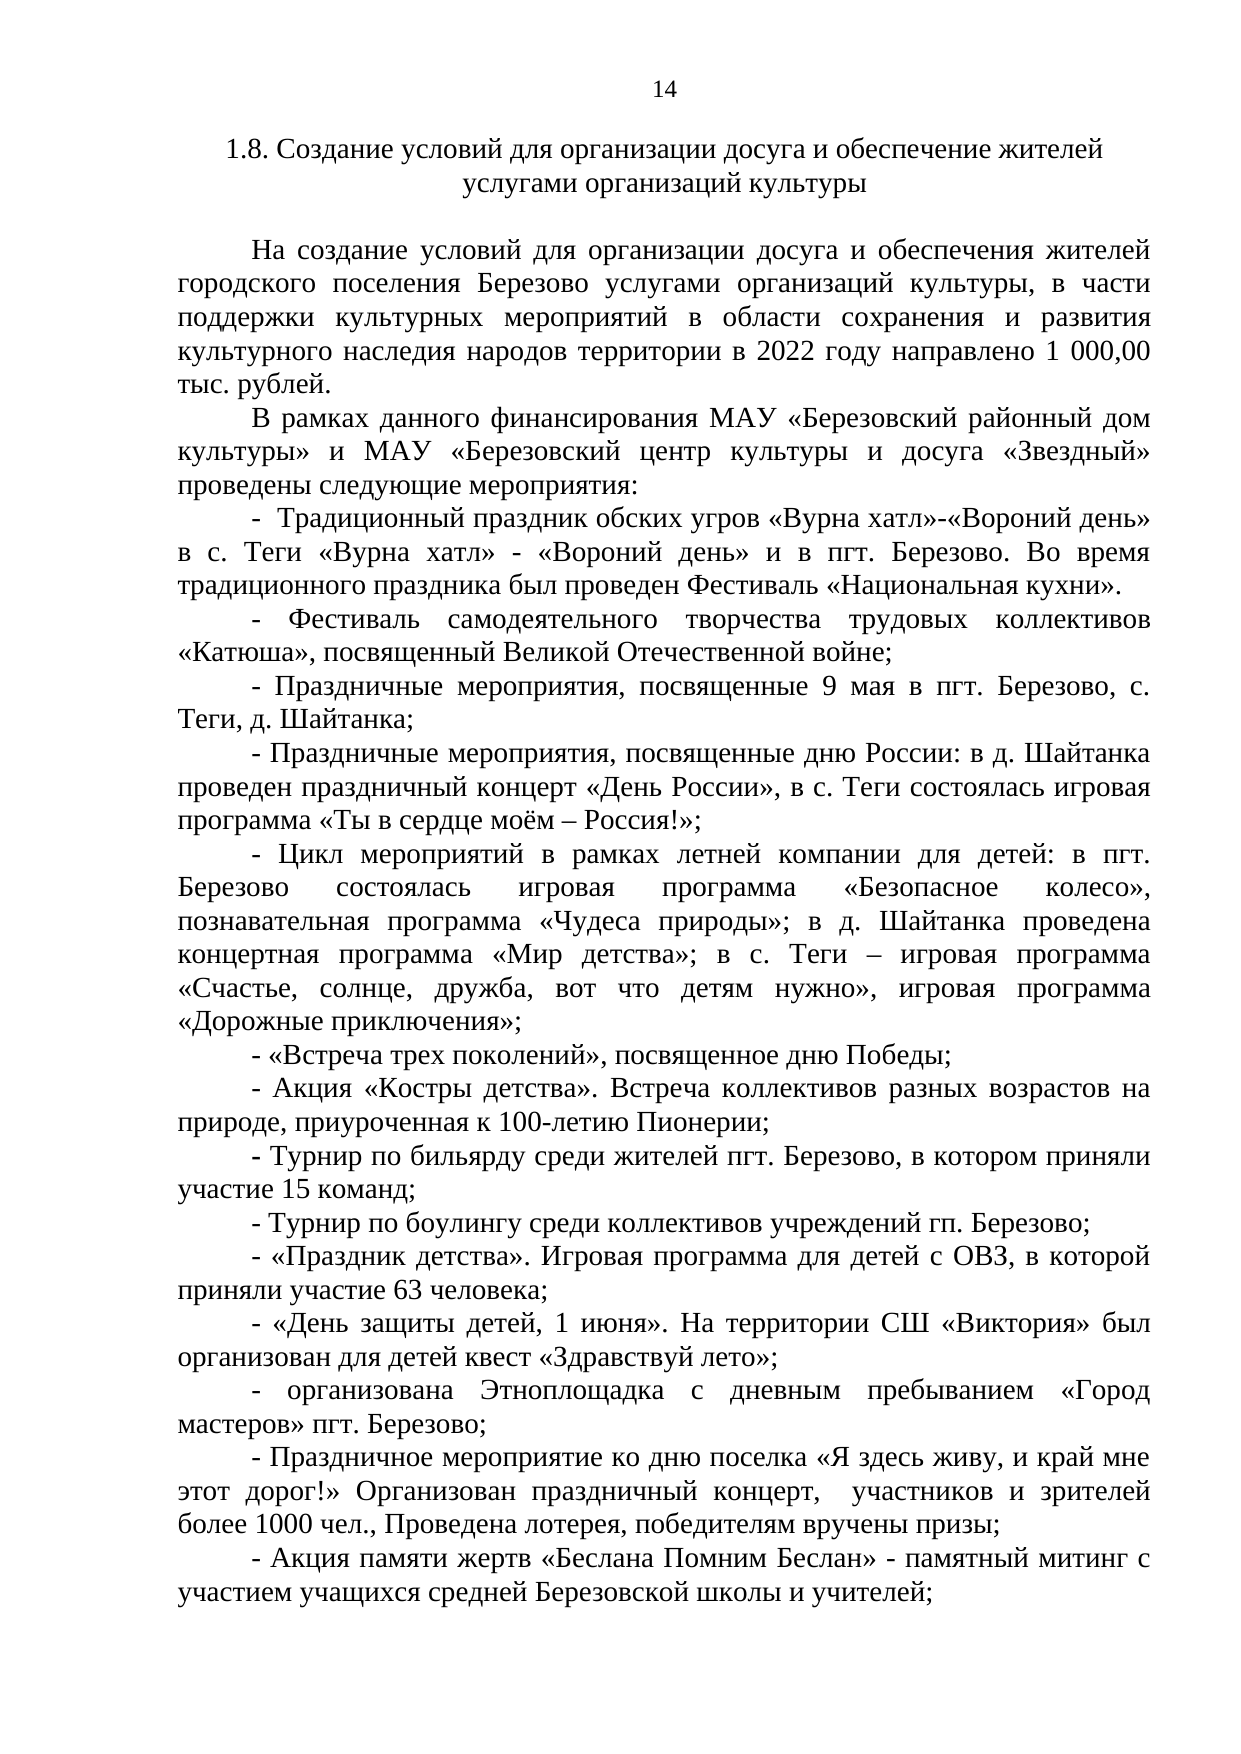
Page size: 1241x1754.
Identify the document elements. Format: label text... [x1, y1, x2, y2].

text - «День защиты детей, 1 июня». На территории СШ «Виктория» был организован для детей квест «Здравствуй лето»; [177, 1305, 1152, 1372]
text - Акция «Костры детства». Встреча коллективов разных возрастов на природе, приуроченная к 100-летию Пионерии; [177, 1071, 1152, 1138]
text - Фестиваль самодеятельного творчества трудовых коллективов «Катюша», посвященный Великой Отечественной войне; [177, 601, 1152, 668]
text - «Праздник детства». Игровая программа для детей с ОВЗ, в которой приняли участие 63 человека; [177, 1238, 1152, 1305]
text - Турнир по бильярду среди жителей пгт. Березово, в котором приняли участие 15 команд; [177, 1138, 1152, 1205]
text - «Встреча трех поколений», посвященное дню Победы; [177, 1037, 1152, 1071]
text - Праздничные мероприятия, посвященные дню России: в д. Шайтанка проведен праздничный концерт «День России», в с. Теги состоялась игровая программа «Ты в сердце моём – Россия!»; [177, 735, 1152, 836]
text - Праздничное мероприятие ко дню поселка «Я здесь живу, и край мне этот дорог!» Организован праздничный концерт, участников и зрителей более 1000 чел., Проведена лотерея, победителям вручены призы; [177, 1439, 1152, 1540]
text - организована Этноплощадка с дневным пребыванием «Город мастеров» пгт. Березово; [177, 1372, 1152, 1439]
text - Акция памяти жертв «Беслана Помним Беслан» - памятный митинг с участием учащихся средней Березовской школы и учителей; [177, 1540, 1152, 1607]
text - Праздничные мероприятия, посвященные 9 мая в пгт. Березово, с. Теги, д. Шайтанка; [177, 668, 1152, 735]
text В рамках данного финансирования МАУ «Березовский районный дом культуры» и МАУ «Березовский центр культуры и досуга «Звездный» проведены следующие мероприятия: [177, 400, 1152, 500]
subtitle 1.8. Создание условий для организации досуга и обеспечение жителей услугами организаций культуры [177, 131, 1152, 198]
text На создание условий для организации досуга и обеспечения жителей городского поселения Березово услугами организаций культуры, в части поддержки культурных мероприятий в области сохранения и развития культурного наследия народов территории в 2022 году направлено 1 000,00 тыс. рублей. [177, 232, 1152, 400]
text - Традиционный праздник обских угров «Вурна хатл»-«Вороний день» в с. Теги «Вурна хатл» - «Вороний день» и в пгт. Березово. Во время традиционного праздника был проведен Фестиваль «Национальная кухни». [177, 500, 1152, 601]
text - Цикл мероприятий в рамках летней компании для детей: в пгт. Березово состоялась игровая программа «Безопасное колесо», познавательная программа «Чудеса природы»; в д. Шайтанка проведена концертная программа «Мир детства»; в с. Теги – игровая программа «Счастье, солнце, дружба, вот что детям нужно», игровая программа «Дорожные приключения»; [177, 836, 1152, 1037]
text - Турнир по боулингу среди коллективов учреждений гп. Березово; [177, 1205, 1152, 1238]
